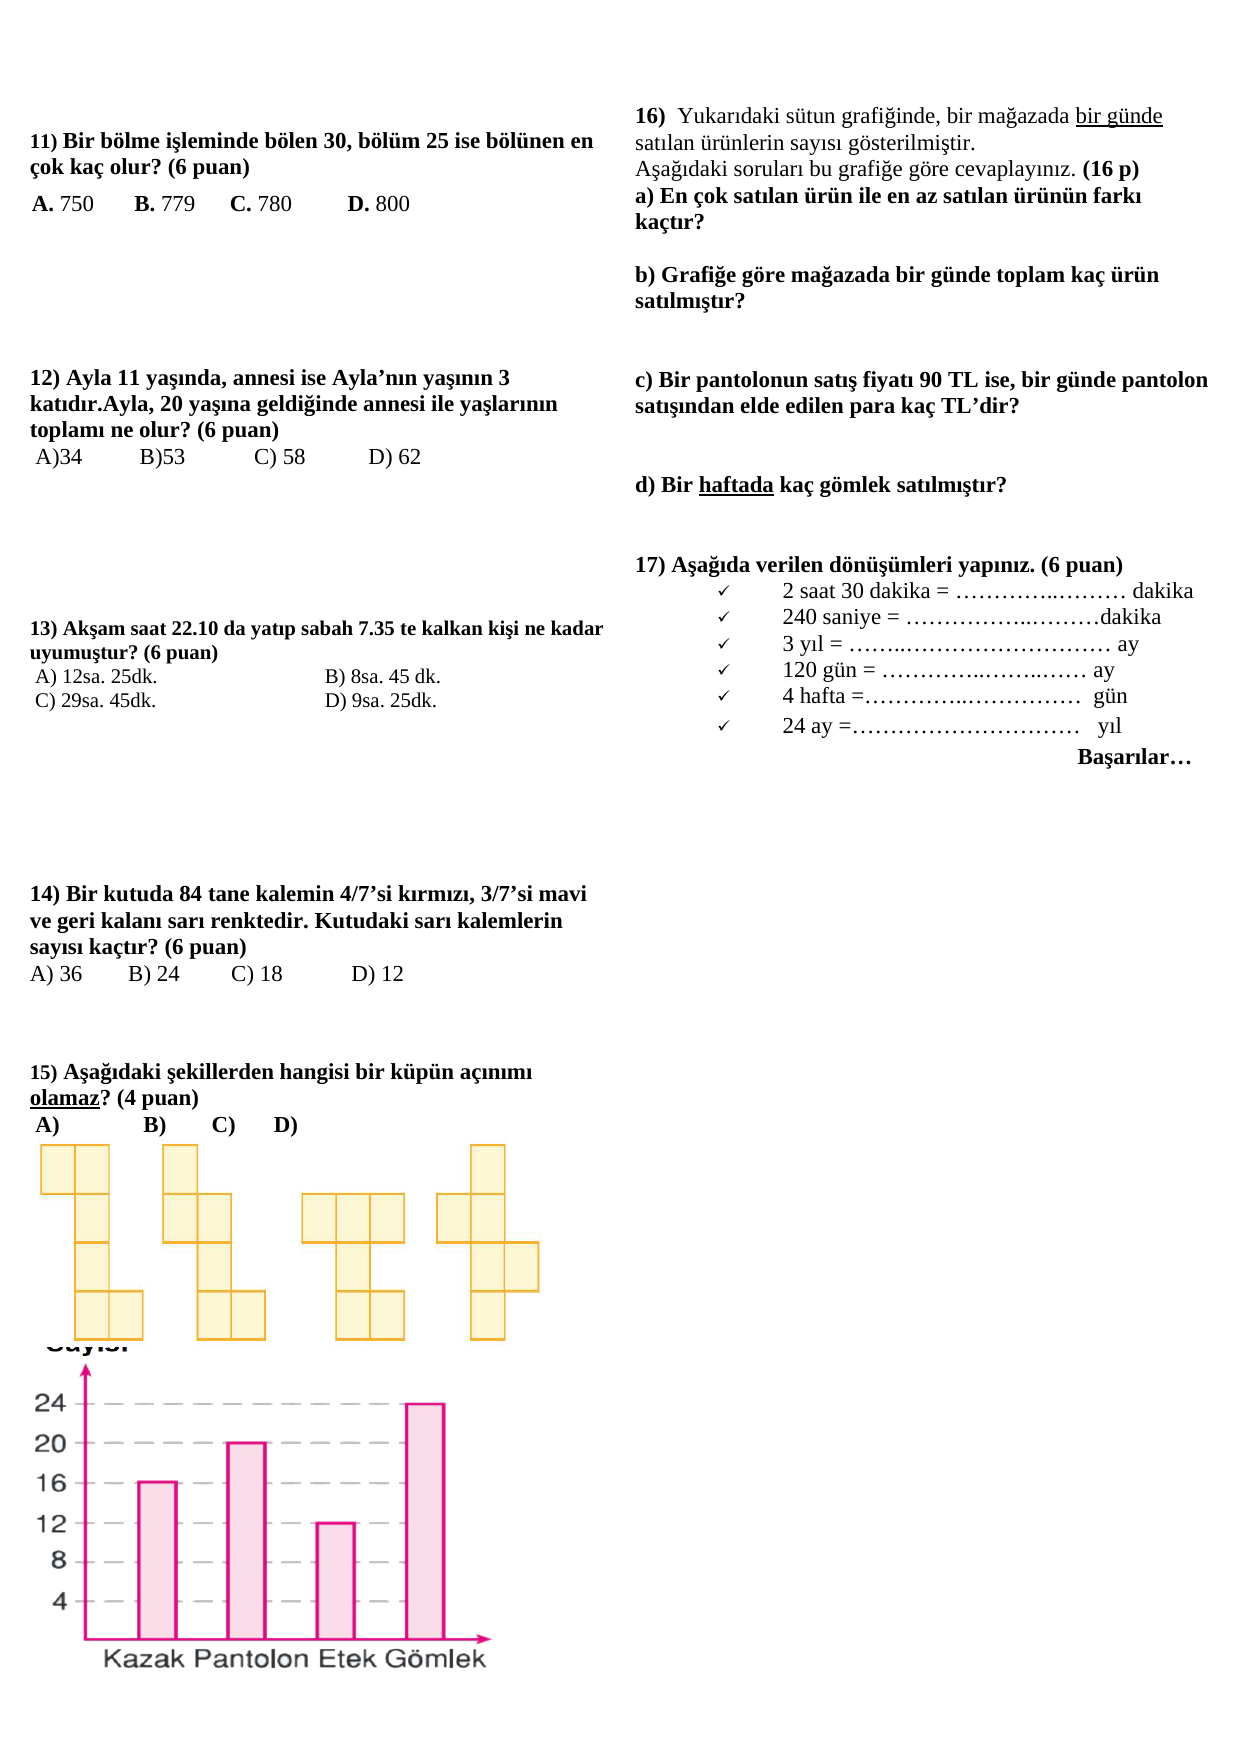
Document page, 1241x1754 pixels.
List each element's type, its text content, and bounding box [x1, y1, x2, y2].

text a) En çok satılan ürün ile en az satılan ürünün farkı kaçtır? [635, 182, 1211, 234]
text d) Bir haftada kaç gömlek satılmıştır? [635, 472, 1211, 498]
text A) B) C) D) [29, 1111, 605, 1137]
text c) Bir pantolonun satış fiyatı 90 TL ise, bir günde pantolon satışından elde edilen para kaç TL’dir? [635, 366, 1211, 419]
list 24 ay =………………………… yıl [710, 713, 1211, 739]
text 17) Aşağıda verilen dönüşümleri yapınız. (6 puan) [635, 551, 1211, 577]
text 13) Akşam saat 22.10 da yatıp sabah 7.35 te kalkan kişi ne kadar uyumuştur? (6 puan) A) 12sa. 25dk. B) 8sa. 45 dk. C) 29sa. 45dk. D) 9sa. 25dk. [29, 616, 605, 712]
text 14) Bir kutuda 84 tane kalemin 4/7’si kırmızı, 3/7’si mavi ve geri kalanı sarı renktedir. Kutudaki sarı kalemlerin sayısı kaçtır? (6 puan) A) 36 B) 24 C) 18 D) 12 [29, 881, 605, 986]
text 15) Aşağıdaki şekillerden hangisi bir küpün açınımı olamaz? (4 puan) [29, 1058, 605, 1111]
text 16) Yukarıdaki sütun grafiğinde, bir mağazada bir günde satılan ürünlerin sayısı gösterilmiştir. [635, 103, 1211, 155]
list 120 gün = …………..……..…… ay [710, 656, 1211, 682]
text A. 750 B. 779 C. 780 D. 800 [32, 179, 605, 219]
list 3 yıl = ……..……………………… ay [710, 630, 1211, 656]
text Aşağıdaki soruları bu grafiğe göre cevaplayınız. (16 p) [635, 155, 1211, 182]
list 2 saat 30 dakika = …………..……… dakika [710, 577, 1211, 603]
list 240 saniye = ……………..………dakika [710, 603, 1211, 630]
text b) Grafiğe göre mağazada bir günde toplam kaç ürün satılmıştır? [635, 261, 1211, 313]
list 4 hafta =…………..…………… gün [710, 682, 1211, 709]
text 12) Ayla 11 yaşında, annesi ise Ayla’nın yaşının 3 katıdır.Ayla, 20 yaşına geldiğinde annesi ile yaşlarının toplamı ne olur? (6 puan) A)34 B)53 C) 58 D) 62 [29, 364, 605, 469]
text 11) Bir bölme işleminde bölen 30, bölüm 25 ise bölünen en çok kaç olur? (6 puan) [250, 127, 605, 179]
text Başarılar… [635, 743, 1211, 769]
picture [29, 1138, 562, 1675]
